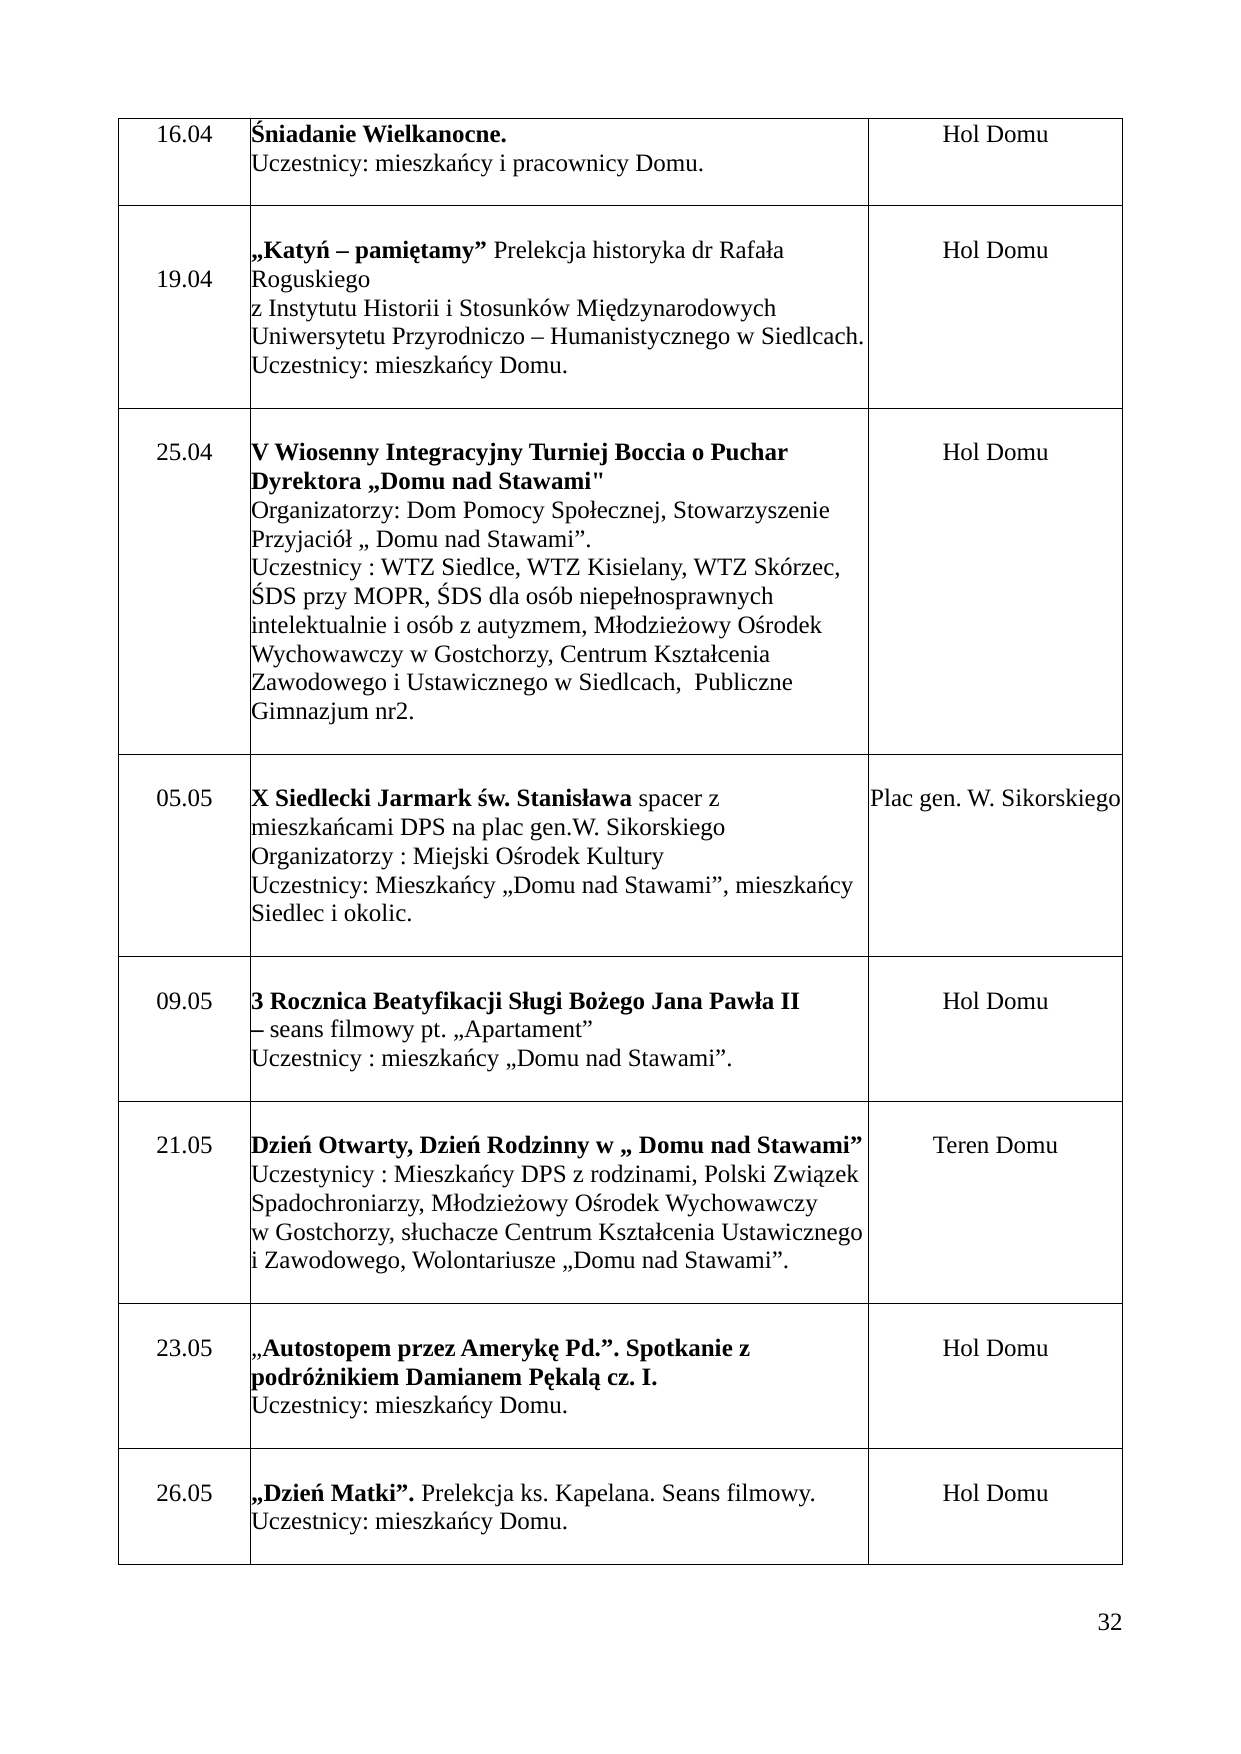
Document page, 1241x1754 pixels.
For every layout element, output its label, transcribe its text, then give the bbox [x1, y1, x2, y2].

table_cell 26.05 [119, 1449, 250, 1564]
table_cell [251, 119, 868, 205]
table_cell Hol Domu [869, 1304, 1122, 1448]
table_cell V Wiosenny Integracyjny Turniej Boccia o Puchar Dyrektora „Domu nad Stawami" Organizatorzy: Dom Pomocy Społecznej, Stowarzyszenie Przyjaciół „ Domu nad Stawami”. Uczestnicy : WTZ Siedlce, WTZ Kisielany, WTZ Skórzec, ŚDS przy MOPR, ŚDS dla osób niepełnosprawnych intelektualnie i osób z autyzmem, Młodzieżowy Ośrodek Wychowawczy w Gostchorzy, Centrum Kształcenia Zawodowego i Ustawicznego w Siedlcach, Publiczne Gimnazjum nr2. [251, 409, 868, 754]
table_cell 16.04 [119, 119, 250, 205]
table_cell 3 Rocznica Beatyfikacji Sługi Bożego Jana Pawła II – seans filmowy pt. „Apartament” Uczestnicy : mieszkańcy „Domu nad Stawami”. [251, 957, 868, 1101]
table_cell Dzień Otwarty, Dzień Rodzinny w „ Domu nad Stawami” Uczestynicy : Mieszkańcy DPS z rodzinami, Polski Związek Spadochroniarzy, Młodzieżowy Ośrodek Wychowawczy w Gostchorzy, słuchacze Centrum Kształcenia Ustawicznego i Zawodowego, Wolontariusze „Domu nad Stawami”. [251, 1102, 868, 1303]
table_cell Hol Domu [869, 1449, 1122, 1564]
table_cell 19.04 [119, 206, 250, 408]
table_cell Plac gen. W. Sikorskiego [869, 755, 1122, 956]
table_cell 05.05 [119, 755, 250, 956]
table_cell X Siedlecki Jarmark św. Stanisława spacer z mieszkańcami DPS na plac gen.W. Sikorskiego Organizatorzy : Miejski Ośrodek Kultury Uczestnicy: Mieszkańcy „Domu nad Stawami”, mieszkańcy Siedlec i okolic. [251, 755, 868, 956]
table_cell „Katyń – pamiętamy” Prelekcja historyka dr Rafała Roguskiego z Instytutu Historii i Stosunków Międzynarodowych Uniwersytetu Przyrodniczo – Humanistycznego w Siedlcach. Uczestnicy: mieszkańcy Domu. [251, 206, 868, 408]
table_cell „Dzień Matki”. Prelekcja ks. Kapelana. Seans filmowy. Uczestnicy: mieszkańcy Domu. [251, 1449, 868, 1564]
table_cell 09.05 [119, 957, 250, 1101]
table_cell 21.05 [119, 1102, 250, 1303]
table_cell „Autostopem przez Amerykę Pd.”. Spotkanie z podróżnikiem Damianem Pękalą cz. I. Uczestnicy: mieszkańcy Domu. [251, 1304, 868, 1448]
table_cell Hol Domu [869, 119, 1122, 205]
table_cell Hol Domu [869, 206, 1122, 408]
table_cell Hol Domu [869, 957, 1122, 1101]
table_cell 25.04 [119, 409, 250, 754]
table_cell Hol Domu [869, 409, 1122, 754]
table_cell 23.05 [119, 1304, 250, 1448]
table_cell Teren Domu [869, 1102, 1122, 1303]
